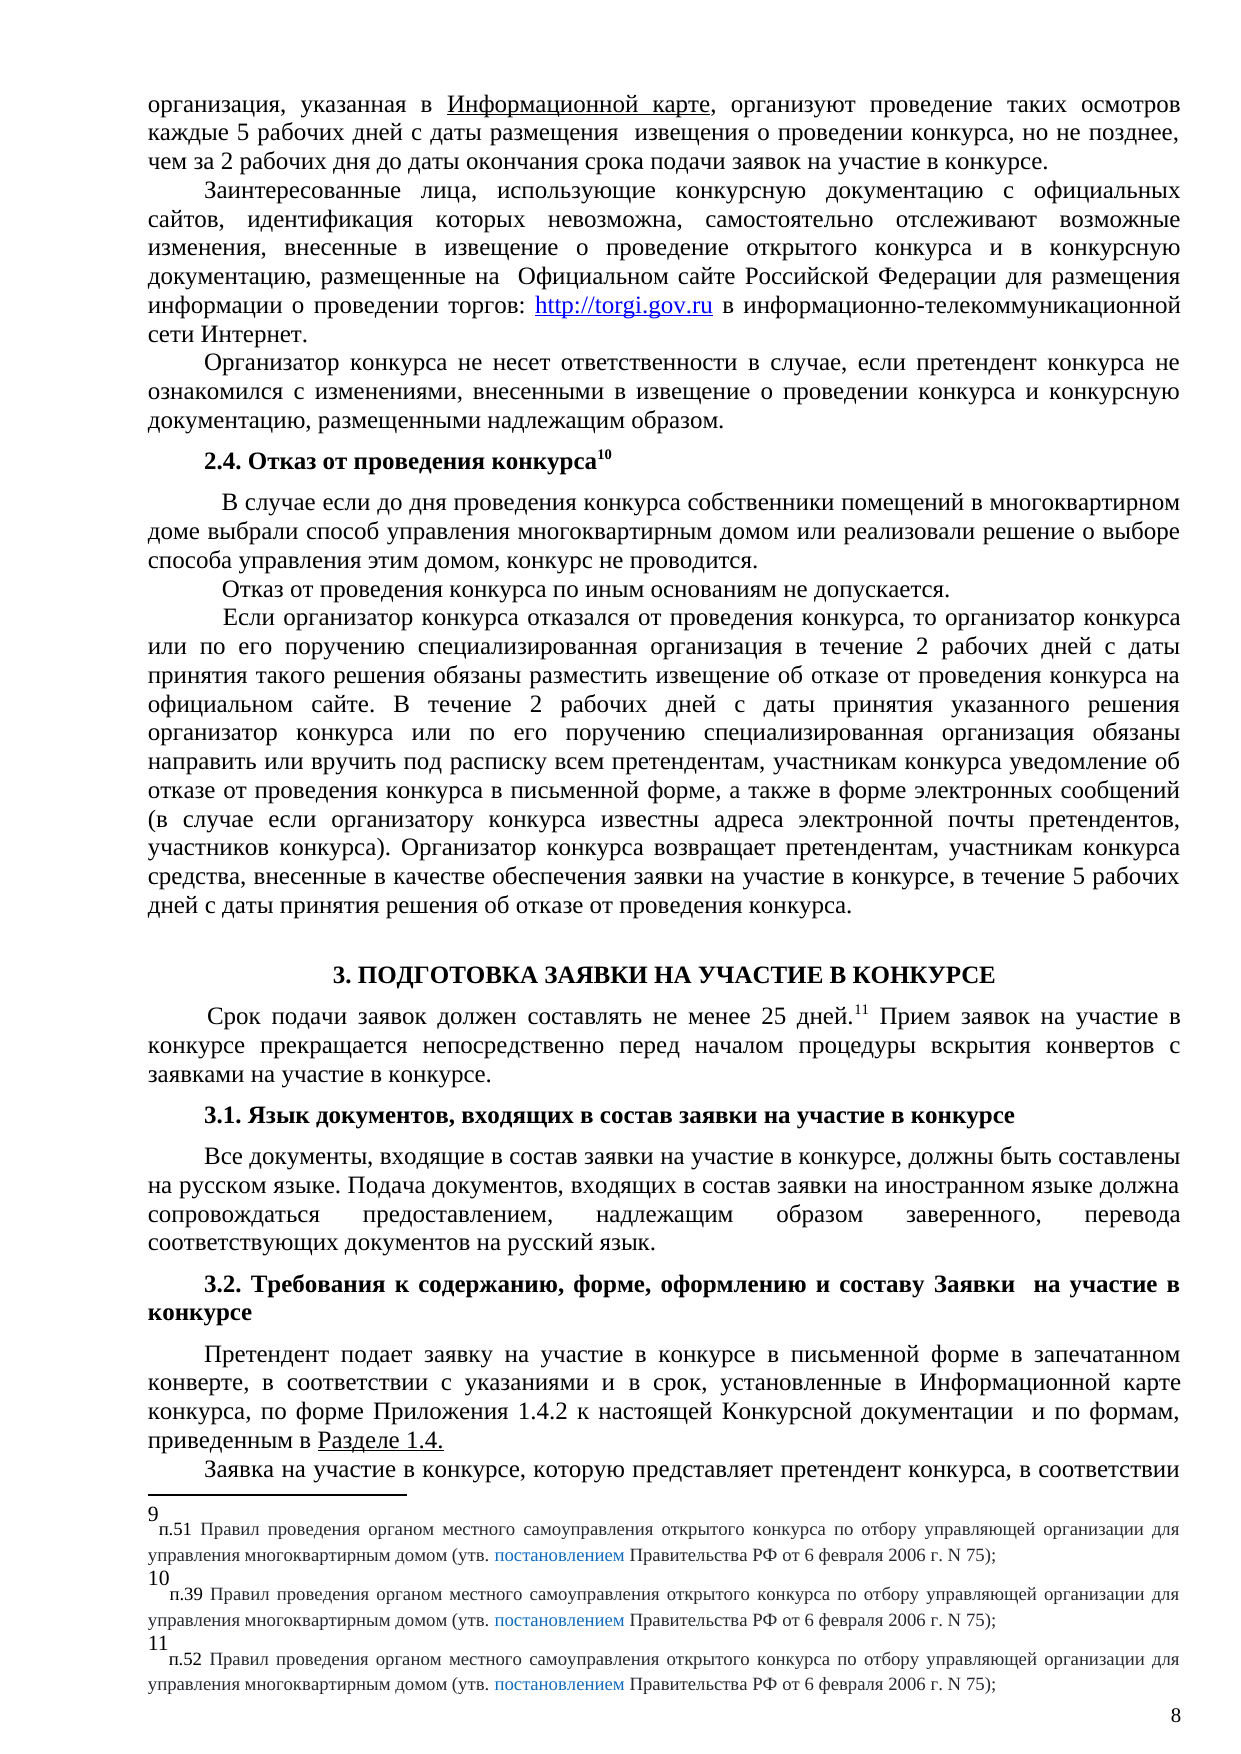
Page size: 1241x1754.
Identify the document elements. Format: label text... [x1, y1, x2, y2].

text 3.1. Язык документов, входящих в состав заявки на участие в конкурсе [148, 1100, 1181, 1129]
text Все документы, входящие в состав заявки на участие в конкурсе, должны быть составлены на русском языке. Подача документов, входящих в состав заявки на иностранном языке должна сопровождаться предоставлением, надлежащим образом заверенного, перевода соответствующих документов на русский язык. [148, 1141, 1181, 1256]
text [148, 89, 1181, 175]
text 3. ПОДГОТОВКА ЗАЯВКИ НА УЧАСТИЕ В КОНКУРСЕ [148, 960, 1181, 989]
text В случае если до дня проведения конкурса собственники помещений в многоквартирном доме выбрали способ управления многоквартирным домом или реализовали решение о выборе способа управления этим домом, конкурс не проводится. [148, 487, 1181, 574]
text Заинтересованные лица, использующие конкурсную документацию с официальных сайтов, идентификация которых невозможна, самостоятельно отслеживают возможные изменения, внесенные в извещение о проведение открытого конкурса и в конкурсную документацию, размещенные на Официальном сайте Российской Федерации для размещения информации о проведении торгов: http://torgi.gov.ru в информационно-телекоммуникационной сети Интернет. [148, 175, 1181, 347]
text Организатор конкурса не несет ответственности в случае, если претендент конкурса не ознакомился с изменениями, внесенными в извещение о проведении конкурса и конкурсную документацию, размещенными надлежащим образом. [148, 347, 1181, 434]
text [148, 1454, 1181, 1482]
text Если организатор конкурса отказался от проведения конкурса, то организатор конкурса или по его поручению специализированная организация в течение 2 рабочих дней с даты принятия такого решения обязаны разместить извещение об отказе от проведения конкурса на официальном сайте. В течение 2 рабочих дней с даты принятия указанного решения организатор конкурса или по его поручению специализированная организация обязаны направить или вручить под расписку всем претендентам, участникам конкурса уведомление об отказе от проведения конкурса в письменной форме, а также в форме электронных сообщений (в случае если организатору конкурса известны адреса электронной почты претендентов, участников конкурса). Организатор конкурса возвращает претендентам, участникам конкурса средства, внесенные в качестве обеспечения заявки на участие в конкурсе, в течение 5 рабочих дней с даты принятия решения об отказе от проведения конкурса. [148, 602, 1181, 919]
text Претендент подает заявку на участие в конкурсе в письменной форме в запечатанном конверте, в соответствии с указаниями и в срок, установленные в Информационной карте конкурса, по форме Приложения 1.4.2 к настоящей Конкурсной документации и по формам, приведенным в Разделе 1.4. [148, 1339, 1181, 1454]
text Срок подачи заявок должен составлять не менее 25 дней. Прием заявок на участие в конкурсе прекращается непосредственно перед началом процедуры вскрытия конвертов с заявками на участие в конкурсе. [148, 1001, 1181, 1087]
text 3.2. Требования к содержанию, форме, оформлению и составу Заявки на участие в конкурсе [148, 1269, 1181, 1326]
text Отказ от проведения конкурса по иным основаниям не допускается. [148, 574, 1181, 602]
text 2.4. Отказ от проведения конкурса [148, 446, 1181, 475]
